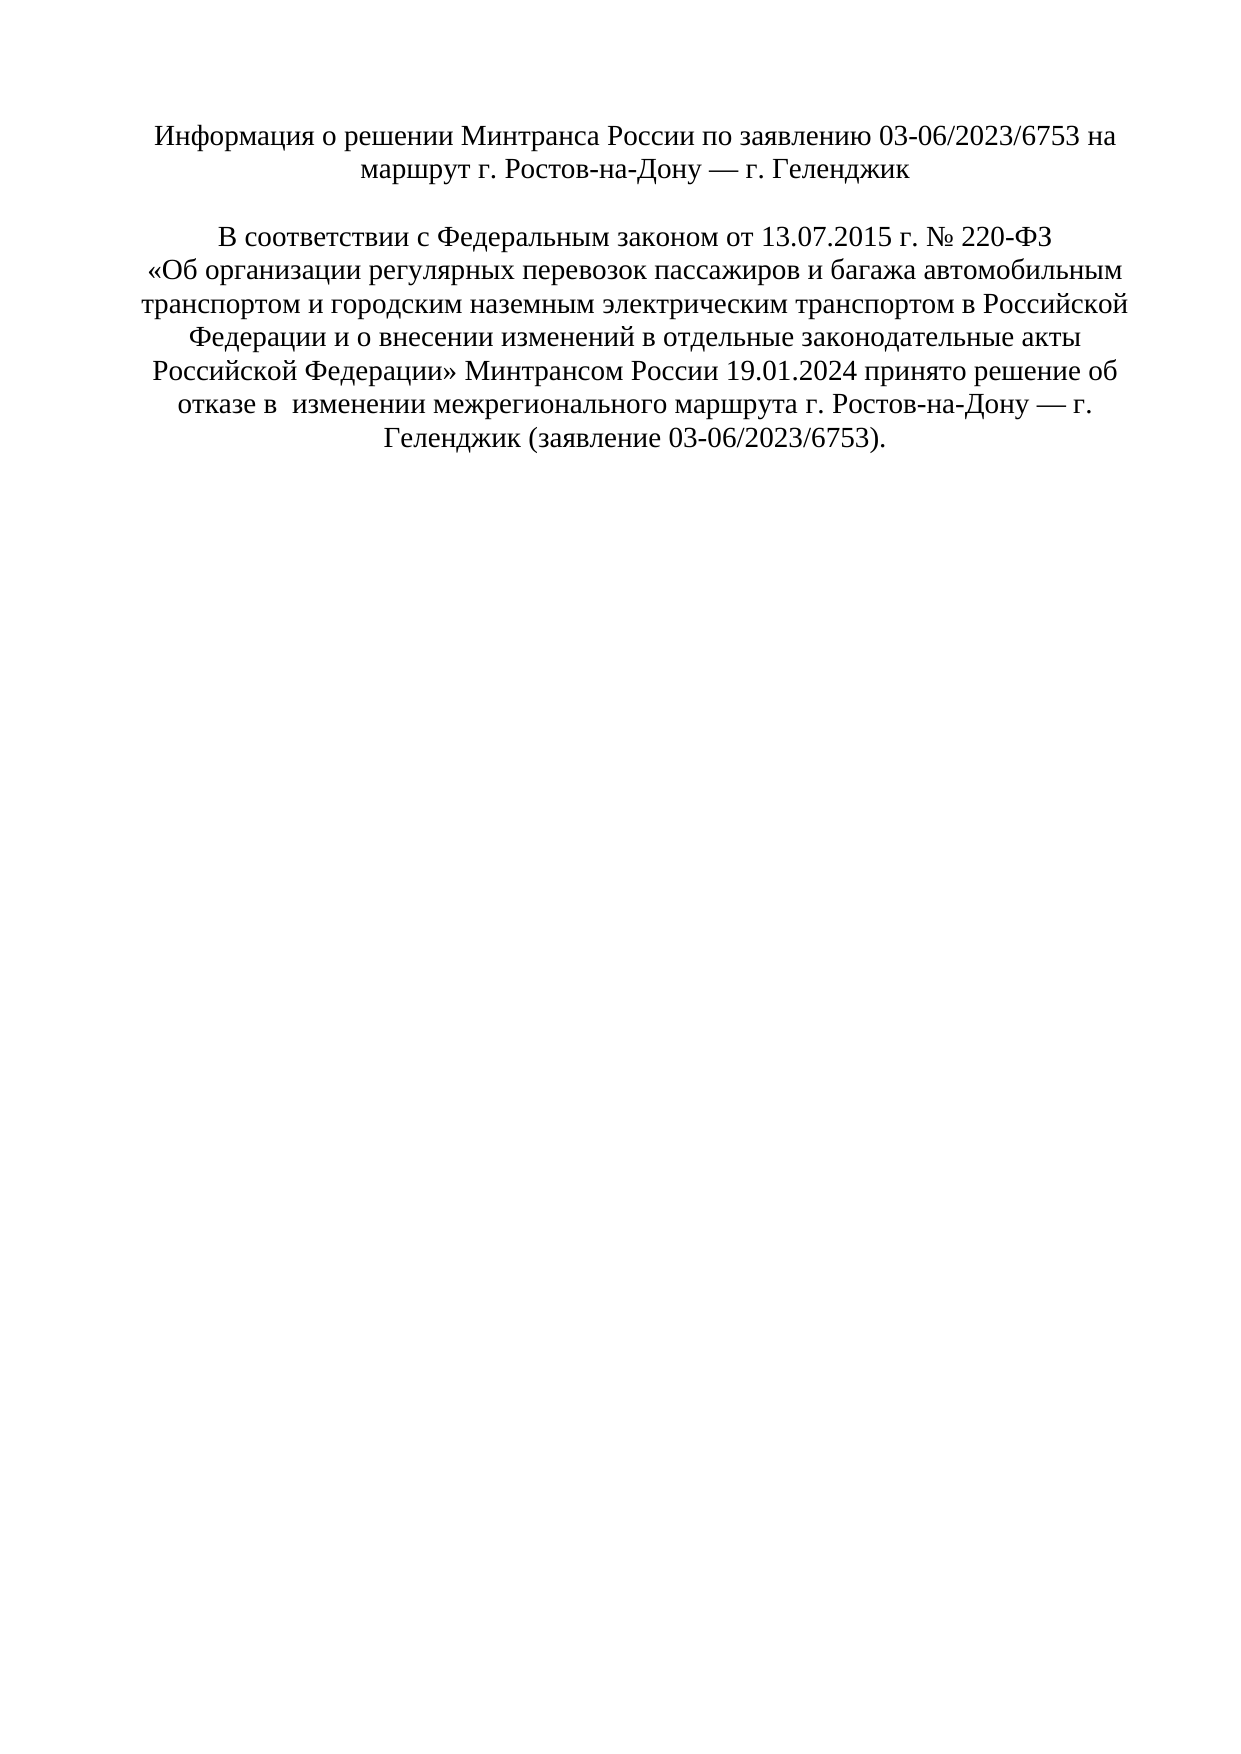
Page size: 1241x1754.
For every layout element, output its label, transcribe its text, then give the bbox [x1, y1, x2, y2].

text В соответствии с Федеральным законом от 13.07.2015 г. № 220-ФЗ «Об организации регулярных перевозок пассажиров и багажа автомобильным транспортом и городским наземным электрическим транспортом в Российской Федерации и о внесении изменений в отдельные законодательные акты Российской Федерации» Минтрансом России 19.01.2024 принято решение об отказе в изменении межрегионального маршрута г. Ростов-на-Дону — г. Геленджик (заявление 03-06/2023/6753). [118, 219, 1152, 453]
text Информация о решении Минтранса России по заявлению 03-06/2023/6753 на маршрут г. Ростов-на-Дону — г. Геленджик [118, 118, 1152, 185]
